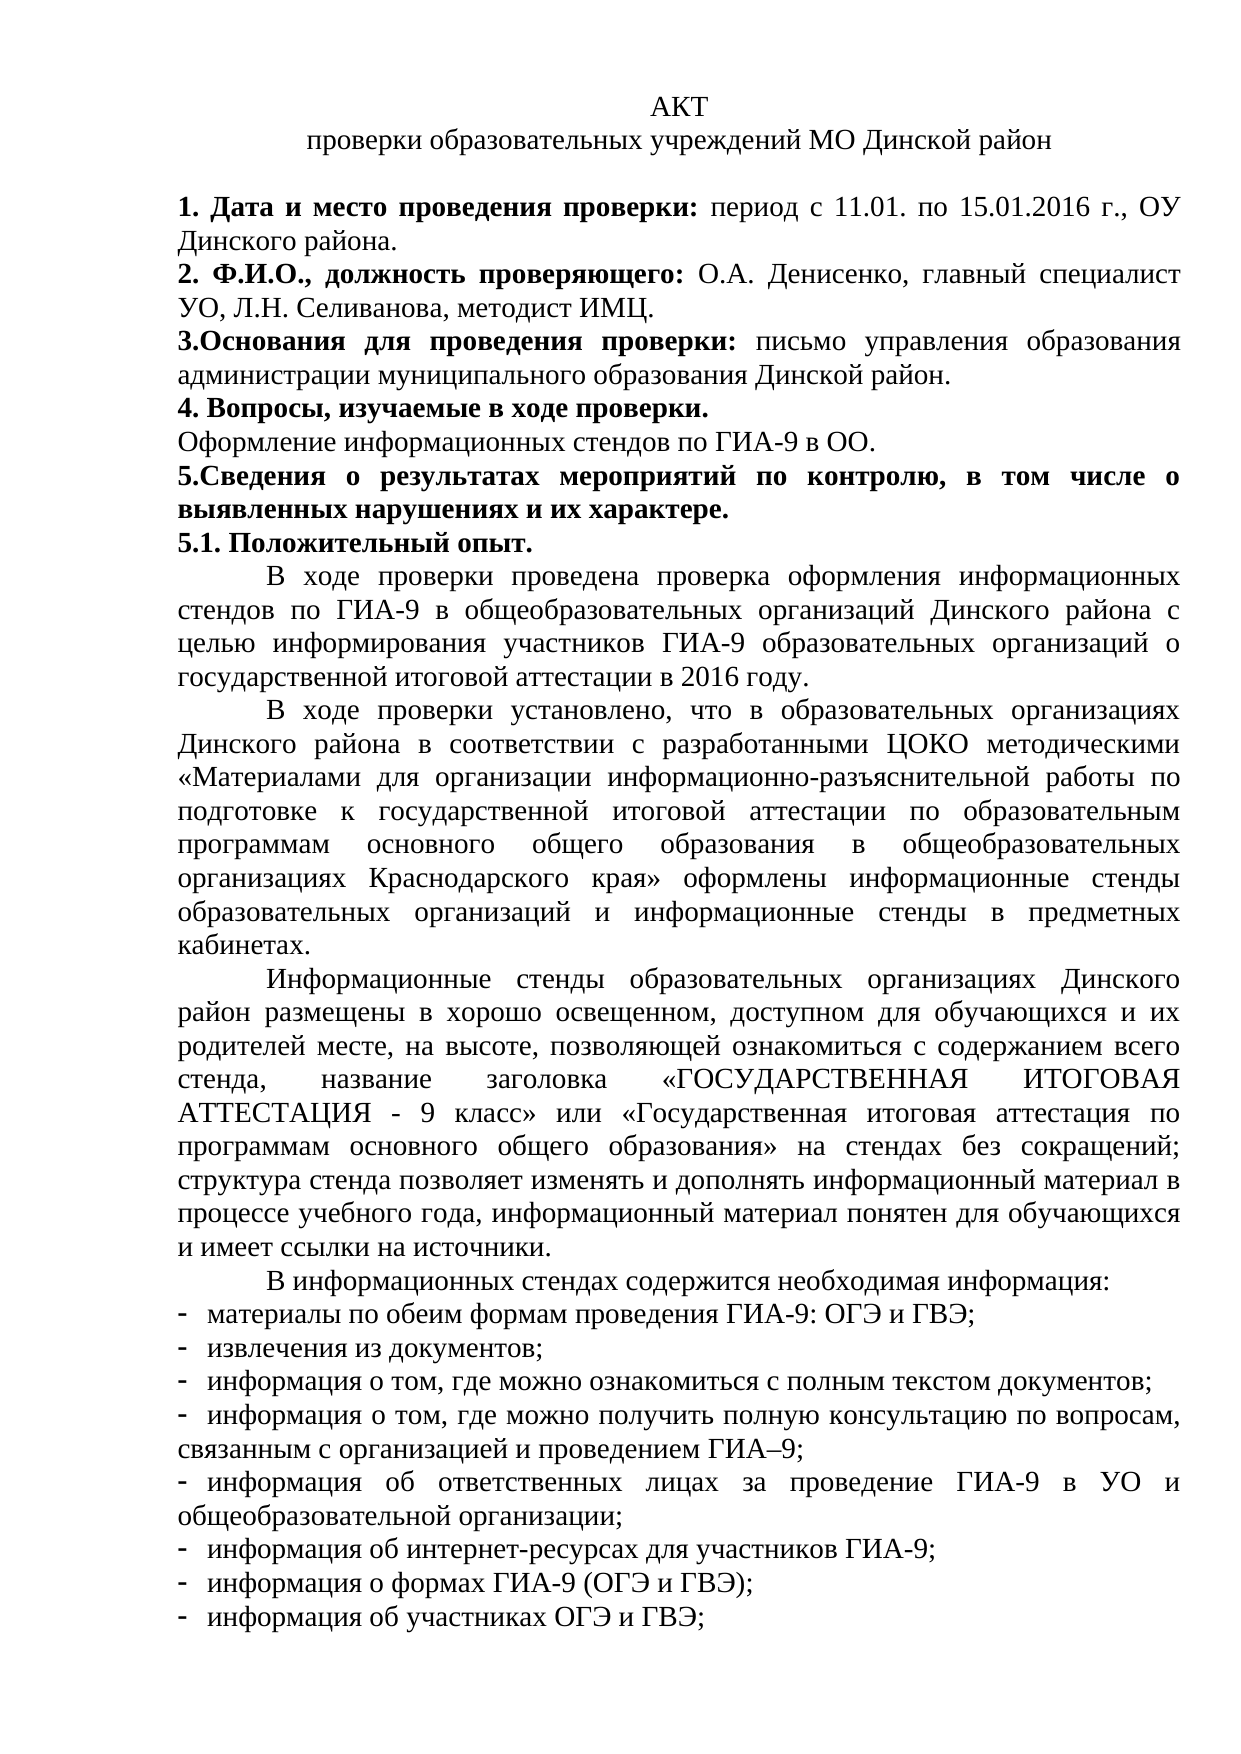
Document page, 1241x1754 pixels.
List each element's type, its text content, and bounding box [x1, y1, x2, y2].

list информация о формах ГИА-9 (ОГЭ и ГВЭ); [177, 1565, 1181, 1599]
text 5.1. Положительный опыт. [177, 525, 1181, 558]
text проверки образовательных учреждений МО Динской район [177, 122, 1181, 156]
text 2. Ф.И.О., должность проверяющего: О.А. Денисенко, главный специалист УО, Л.Н. Селиванова, методист ИМЦ. [177, 256, 1181, 323]
list информация об участниках ОГЭ и ГВЭ; [177, 1599, 1181, 1632]
text 1. Дата и место проведения проверки: период с 11.01. по 15.01.2016 г., ОУ Динского района. [177, 189, 1181, 256]
text Информационные стенды образовательных организациях Динского район размещены в хорошо освещенном, доступном для обучающихся и их родителей месте, на высоте, позволяющей ознакомиться с содержанием всего стенда, название заголовка «ГОСУДАРСТВЕННАЯ ИТОГОВАЯ АТТЕСТАЦИЯ - 9 класс» или «Государственная итоговая аттестация по программам основного общего образования» на стендах без сокращений; структура стенда позволяет изменять и дополнять информационный материал в процессе учебного года, информационный материал понятен для обучающихся и имеет ссылки на источники. [177, 961, 1181, 1263]
text В ходе проверки проведена проверка оформления информационных стендов по ГИА-9 в общеобразовательных организаций Динского района с целью информирования участников ГИА-9 образовательных организаций о государственной итоговой аттестации в 2016 году. [177, 558, 1181, 692]
text В ходе проверки установлено, что в образовательных организациях Динского района в соответствии с разработанными ЦОКО методическими «Материалами для организации информационно-разъяснительной работы по подготовке к государственной итоговой аттестации по образовательным программам основного общего образования в общеобразовательных организациях Краснодарского края» оформлены информационные стенды образовательных организаций и информационные стенды в предметных кабинетах. [177, 692, 1181, 961]
text 5.Сведения о результатах мероприятий по контролю, в том числе о выявленных нарушениях и их характере. [177, 458, 1181, 525]
list информация об интернет-ресурсах для участников ГИА-9; [177, 1531, 1181, 1565]
text 4. Вопросы, изучаемые в ходе проверки. [177, 391, 1181, 424]
list извлечения из документов; [177, 1330, 1181, 1363]
list информация о том, где можно получить полную консультацию по вопросам, связанным с организацией и проведением ГИА–9; [177, 1397, 1181, 1464]
text В информационных стендах содержится необходимая информация: [177, 1263, 1181, 1296]
text АКТ [177, 89, 1181, 122]
text Оформление информационных стендов по ГИА-9 в ОО. [177, 424, 1181, 458]
list материалы по обеим формам проведения ГИА-9: ОГЭ и ГВЭ; [177, 1296, 1181, 1330]
list информация об ответственных лицах за проведение ГИА-9 в УО и общеобразовательной организации; [177, 1464, 1181, 1531]
text 3.Основания для проведения проверки: письмо управления образования администрации муниципального образования Динской район. [177, 323, 1181, 391]
list информация о том, где можно ознакомиться с полным текстом документов; [177, 1363, 1181, 1397]
